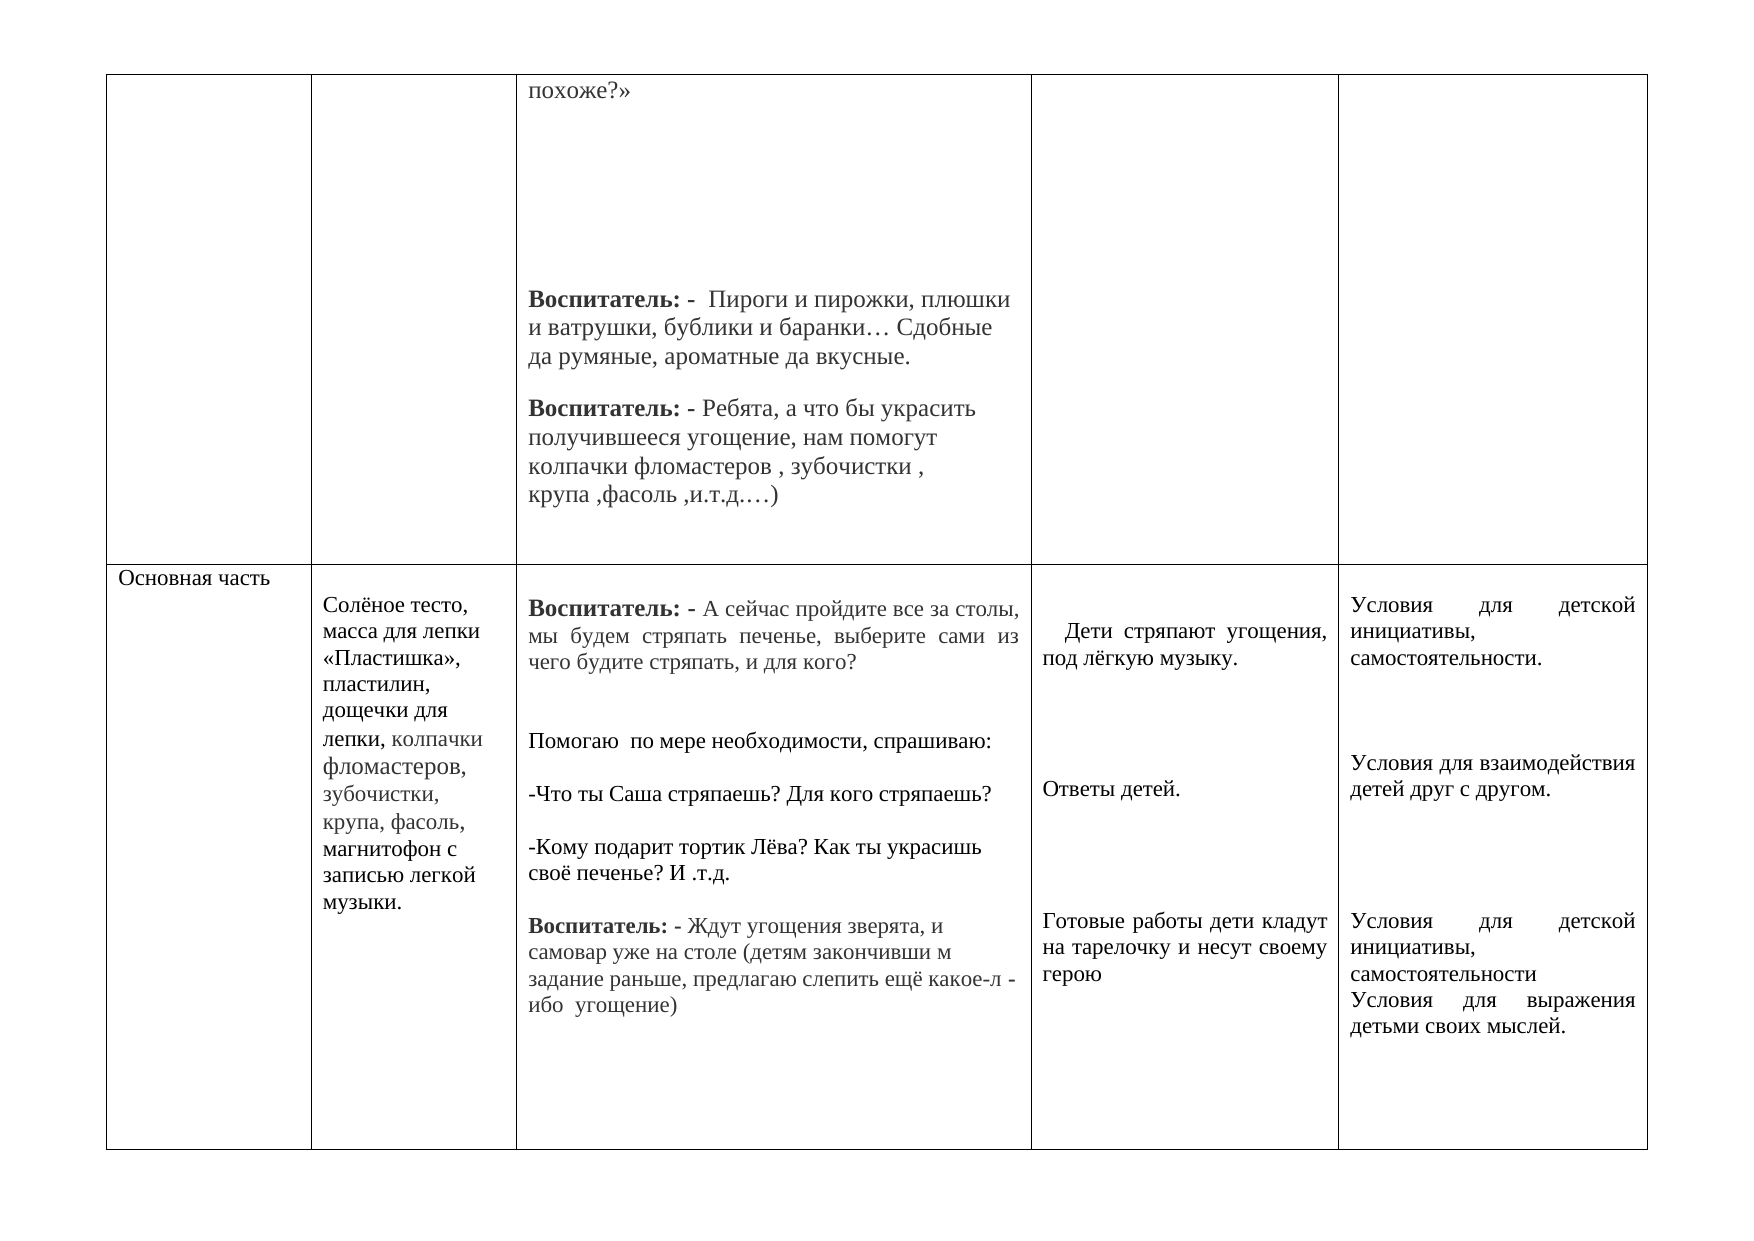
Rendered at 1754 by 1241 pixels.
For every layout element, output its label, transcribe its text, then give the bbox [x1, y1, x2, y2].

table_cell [517, 75, 1031, 563]
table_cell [312, 75, 516, 563]
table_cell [1339, 75, 1647, 563]
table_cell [1032, 75, 1338, 563]
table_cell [1032, 565, 1338, 1149]
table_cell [517, 565, 1031, 1149]
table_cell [312, 565, 516, 1149]
table_cell Основная часть [107, 565, 311, 1149]
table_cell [107, 75, 311, 563]
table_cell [1339, 565, 1647, 1149]
